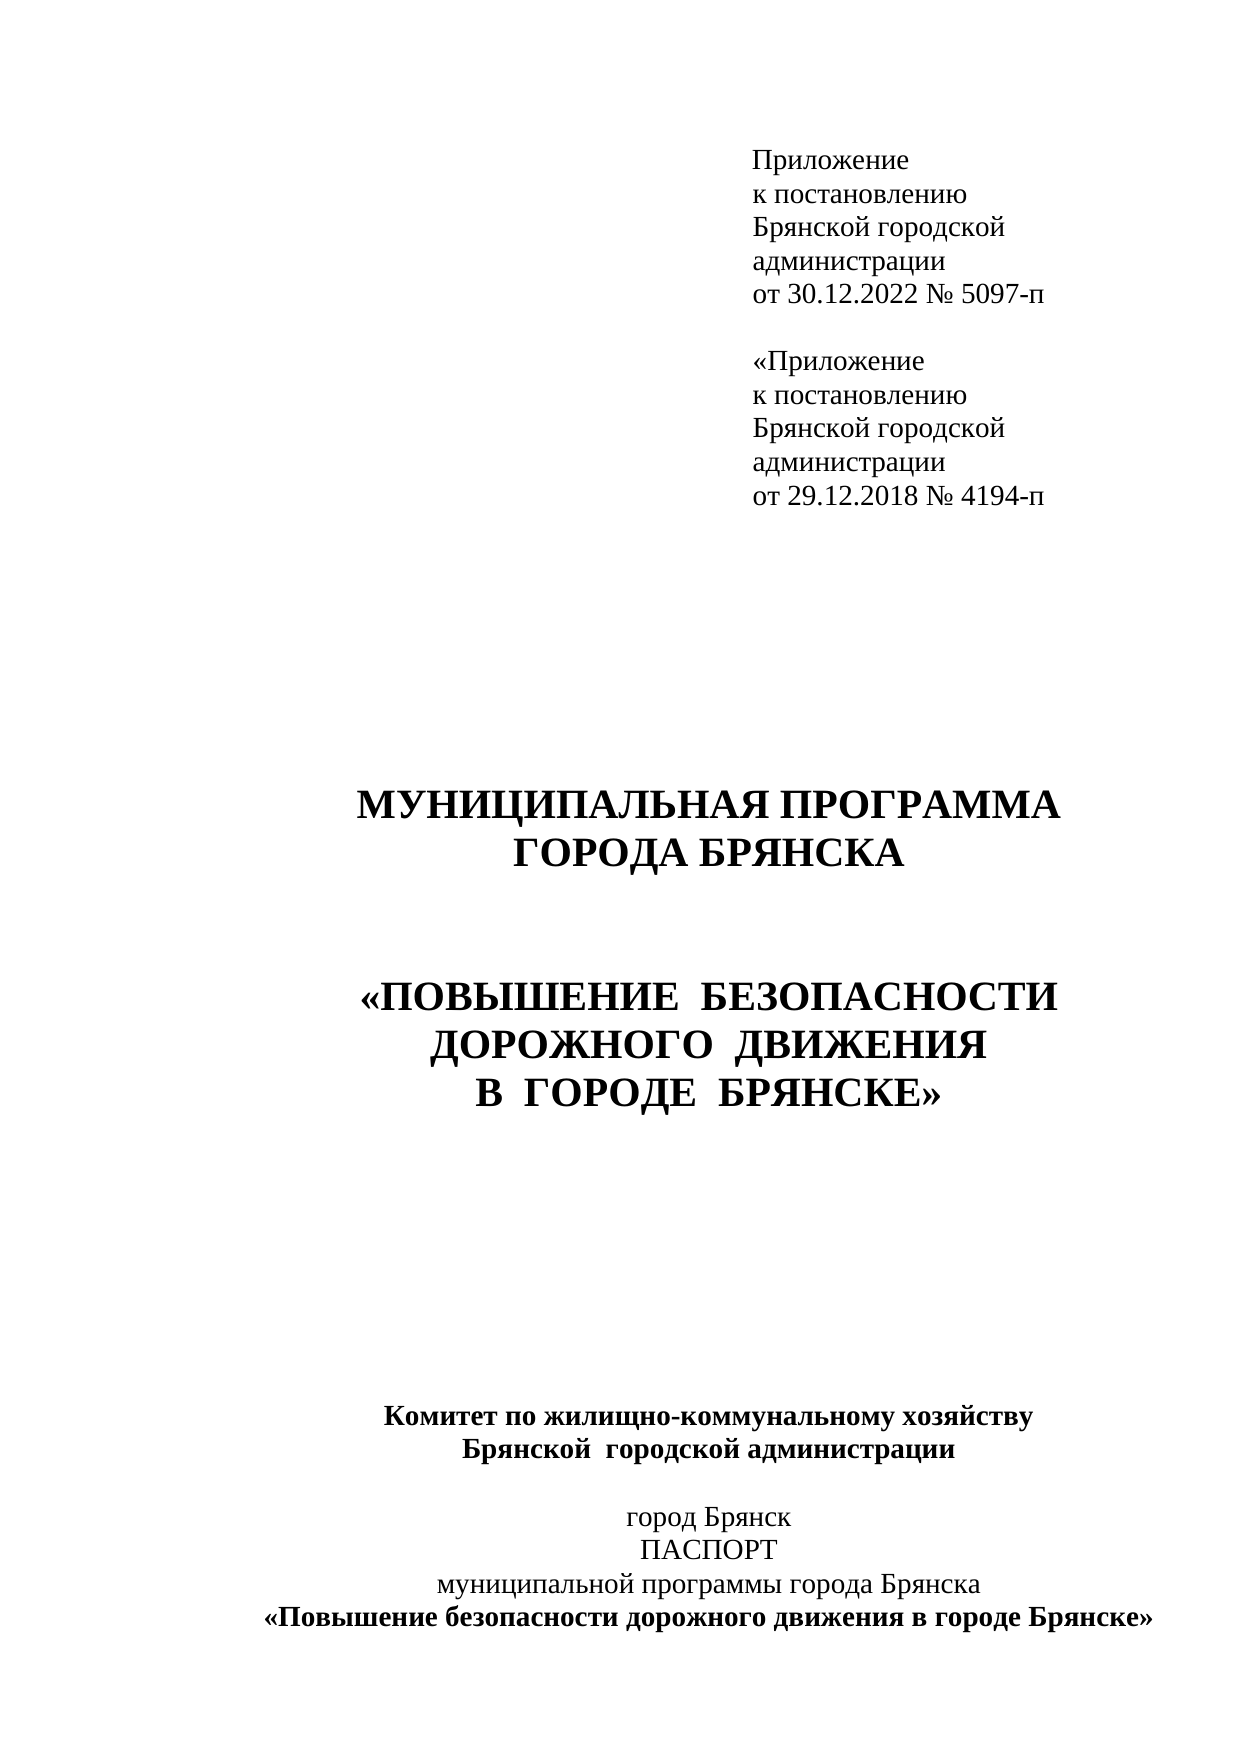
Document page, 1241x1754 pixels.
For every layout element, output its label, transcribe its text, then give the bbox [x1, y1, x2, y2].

text ПАСПОРТ [236, 1532, 1181, 1566]
text МУНИЦИПАЛЬНАЯ ПРОГРАММА ГОРОДА БРЯНСКА [236, 780, 1181, 876]
text Брянской городской администрации [236, 1432, 1181, 1465]
text Брянской городской [236, 209, 1181, 243]
text к постановлению [236, 176, 1181, 209]
text от 30.12.2022 № 5097-п [236, 276, 1181, 310]
text от 29.12.2018 № 4194-п [236, 478, 1181, 511]
text «Повышение безопасности дорожного движения в городе Брянске» [236, 1599, 1181, 1633]
text город Брянск [236, 1499, 1181, 1532]
text муниципальной программы города Брянска [236, 1566, 1181, 1599]
text к постановлению [236, 377, 1181, 411]
text «Приложение [236, 343, 1181, 377]
text Комитет по жилищно-коммунальному хозяйству [236, 1398, 1181, 1432]
text Брянской городской администрации [236, 411, 1181, 478]
text администрации [236, 243, 1181, 276]
text Приложение [236, 142, 1181, 176]
text «ПОВЫШЕНИЕ БЕЗОПАСНОСТИ ДОРОЖНОГО ДВИЖЕНИЯ В ГОРОДЕ БРЯНСКЕ» [236, 971, 1181, 1115]
